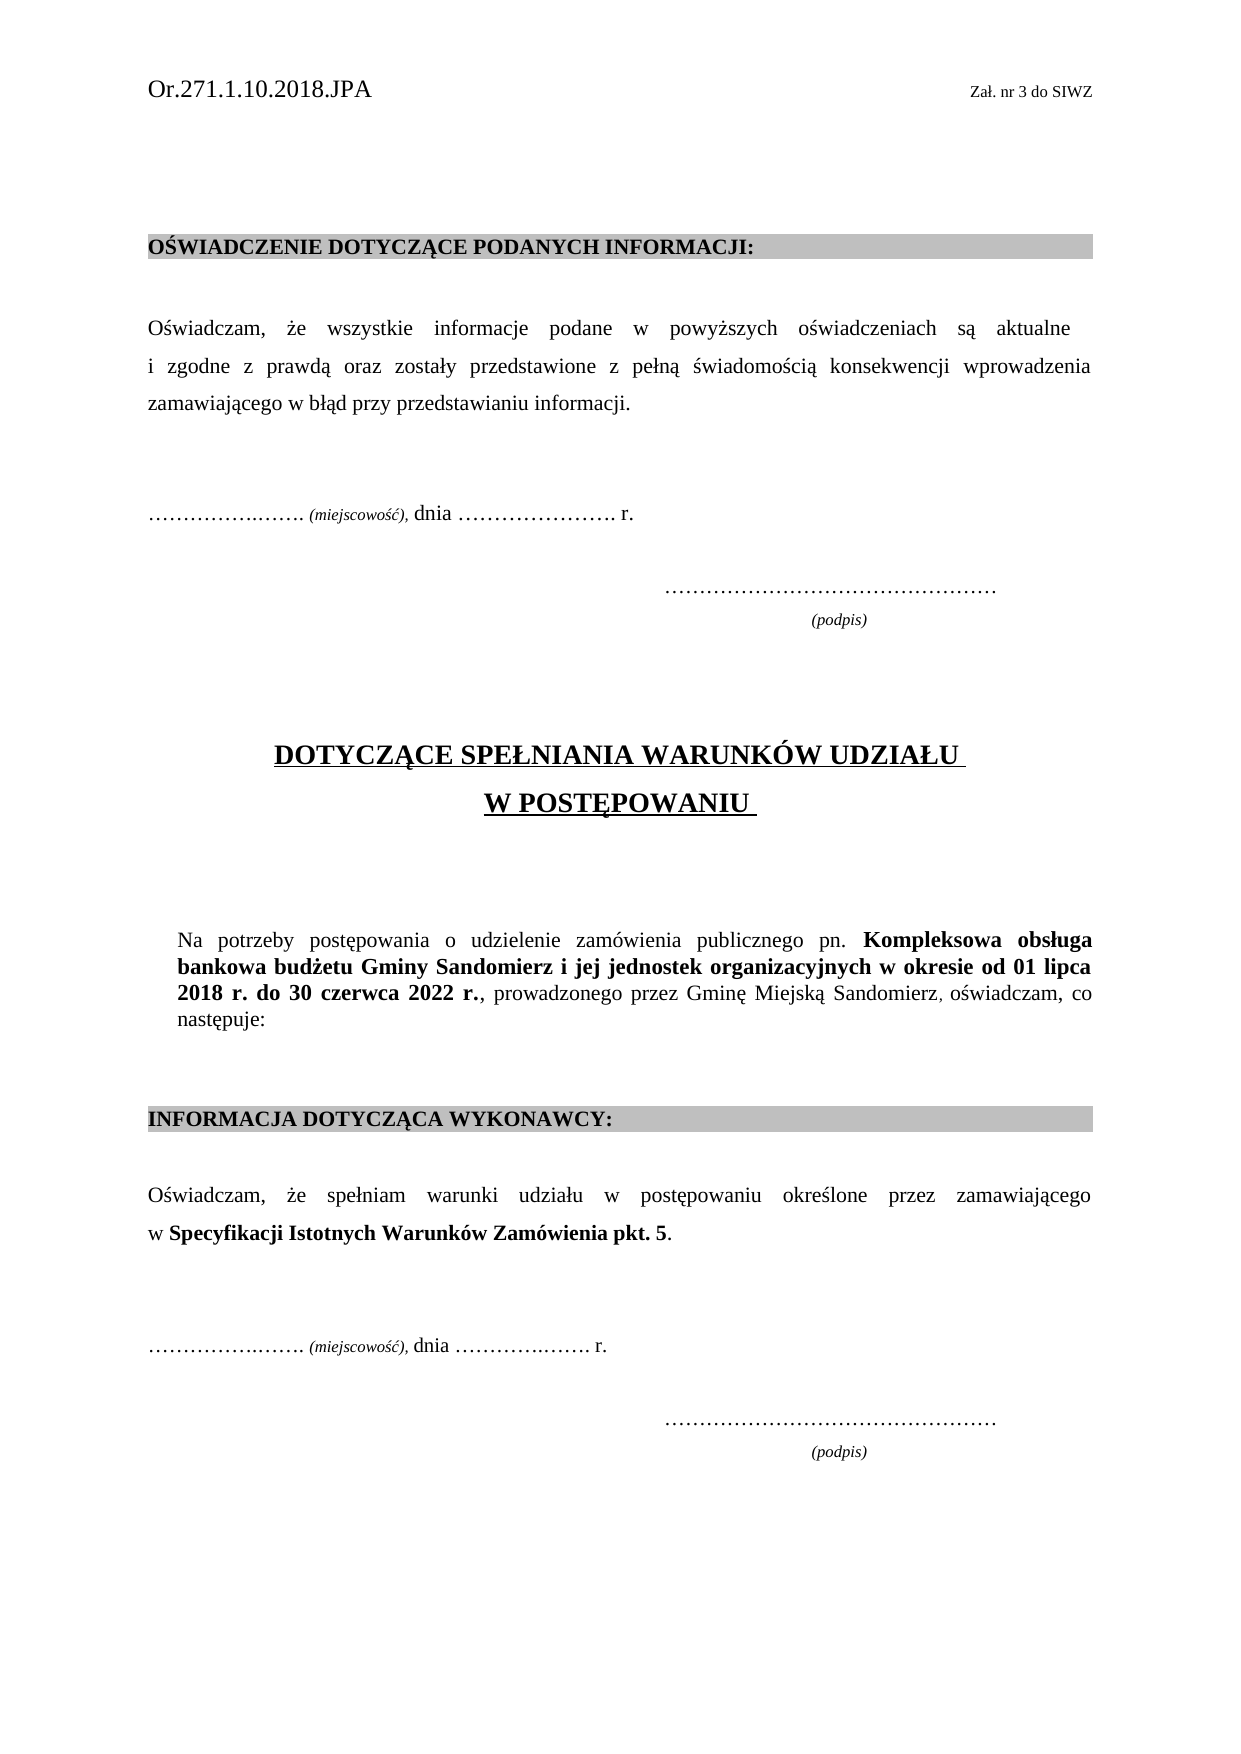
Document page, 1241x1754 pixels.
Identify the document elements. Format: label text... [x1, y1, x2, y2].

text (podpis) [738, 610, 1093, 629]
text INFORMACJA DOTYCZĄCA WYKONAWCY: [148, 1106, 1093, 1132]
text Oświadczam, że wszystkie informacje podane w powyższych oświadczeniach są aktualne i zgodne z prawdą oraz zostały przedstawione z pełną świadomością konsekwencji wprowadzenia zamawiającego w błąd przy przedstawianiu informacji. [148, 315, 1093, 416]
text …………….……. (miejscowość), dnia ………….……. r. [148, 1333, 1093, 1357]
text OŚWIADCZENIE DOTYCZĄCE PODANYCH INFORMACJI: [148, 234, 1093, 259]
text DOTYCZĄCE SPEŁNIANIA WARUNKÓW UDZIAŁU W POSTĘPOWANIU [148, 738, 1093, 862]
text Na potrzeby postępowania o udzielenie zamówienia publicznego pn. Kompleksowa obsługa bankowa budżetu Gminy Sandomierz i jej jednostek organizacyjnych w okresie od 01 lipca 2018 r. do 30 czerwca 2022 r., prowadzonego przez Gminę Miejską Sandomierz, oświadczam, co następuje: [177, 927, 1093, 1031]
text (podpis) [738, 1441, 1093, 1461]
text Oświadczam, że spełniam warunki udziału w postępowaniu określone przez zamawiającego w Specyfikacji Istotnych Warunków Zamówienia pkt. 5. [148, 1182, 1093, 1245]
text ………………………………………… [148, 1405, 1093, 1429]
text …………….……. (miejscowość), dnia …………………. r. [148, 500, 1093, 526]
text ………………………………………… [148, 574, 1093, 598]
